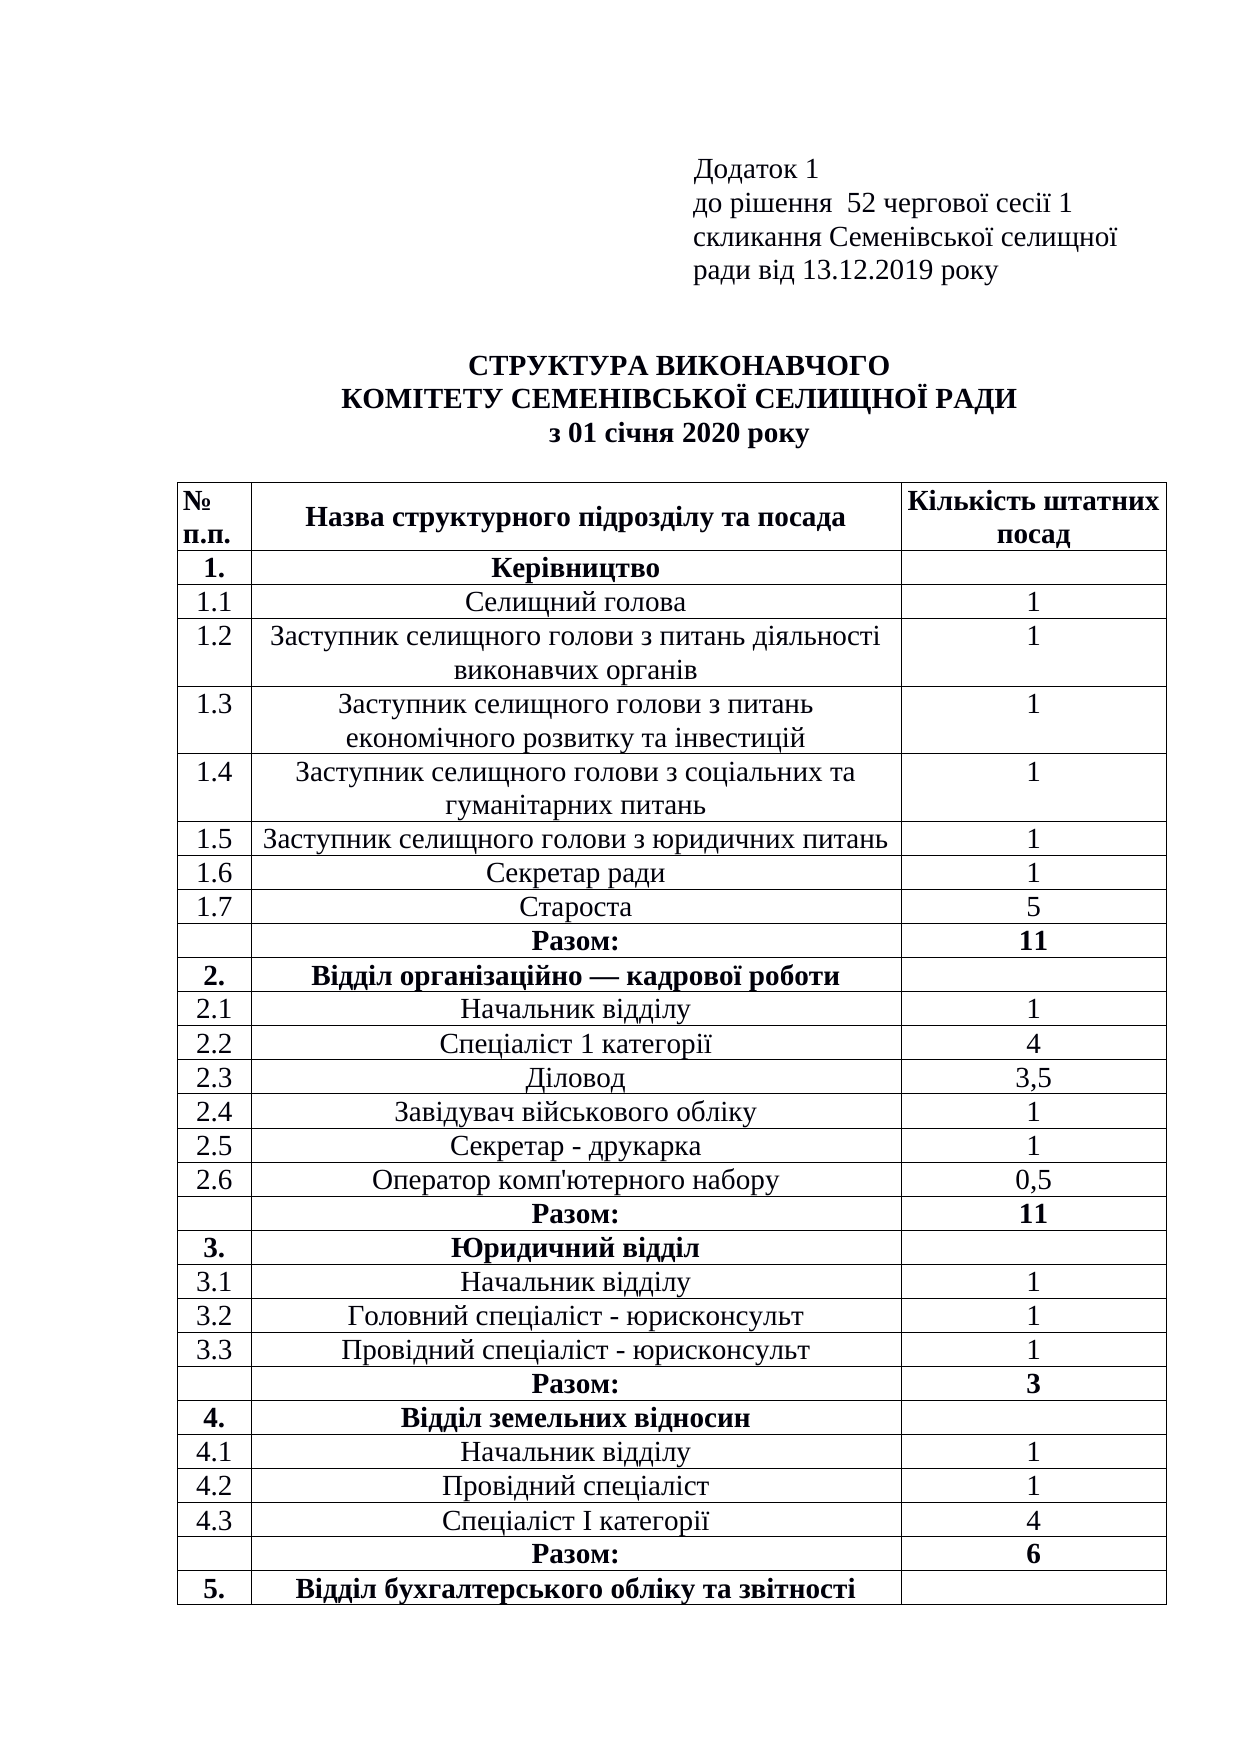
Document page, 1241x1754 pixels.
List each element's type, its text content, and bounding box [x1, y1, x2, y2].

table_cell [178, 924, 251, 957]
table_cell Разом: [252, 1537, 901, 1570]
table_cell 5. [178, 1571, 251, 1604]
table_cell 1 [902, 1333, 1166, 1366]
table_cell Відділ бухгалтерського обліку та звітності [252, 1571, 901, 1604]
table_cell 3.1 [178, 1265, 251, 1298]
table_cell Провідний спеціаліст - юрисконсульт [252, 1333, 901, 1366]
table_cell [178, 1197, 251, 1229]
table_cell Секретар ради [252, 856, 901, 889]
table_cell Заступник селищного голови з питань економічного розвитку та інвестицій [252, 687, 901, 753]
table_cell 1.6 [178, 856, 251, 889]
table_cell [178, 1537, 251, 1570]
table_cell 1 [902, 619, 1166, 686]
table_cell Завідувач військового обліку [252, 1094, 901, 1127]
table_cell 1. [178, 551, 251, 584]
table_cell Відділ організаційно — кадрової роботи [252, 958, 901, 991]
table_cell 1.7 [178, 890, 251, 923]
table_cell 1 [902, 992, 1166, 1025]
table_cell [902, 551, 1166, 584]
table_cell 1.3 [178, 687, 251, 753]
table_header № п.п. [178, 483, 251, 550]
table_cell [902, 958, 1166, 991]
table_header Кількість штатних посад [902, 483, 1166, 550]
table_cell 2.6 [178, 1163, 251, 1196]
table_cell 1 [902, 822, 1166, 855]
table_cell 0,5 [902, 1163, 1166, 1196]
table_cell Головний спеціаліст - юрисконсульт [252, 1299, 901, 1332]
table_cell 1 [902, 687, 1166, 753]
table_cell 11 [902, 924, 1166, 957]
table_cell 1 [902, 1299, 1166, 1332]
table_cell 2.4 [178, 1094, 251, 1127]
table_cell 4 [902, 1026, 1166, 1059]
table_cell 2. [178, 958, 251, 991]
table_cell 1 [902, 1129, 1166, 1161]
table_cell [902, 1571, 1166, 1604]
table_cell Разом: [252, 1197, 901, 1229]
table_cell Разом: [252, 924, 901, 957]
table_cell 4 [902, 1503, 1166, 1536]
table_cell Провідний спеціаліст [252, 1469, 901, 1502]
table_cell 1.1 [178, 585, 251, 618]
table_cell Відділ земельних відносин [252, 1401, 901, 1434]
table_cell Юридичний відділ [252, 1231, 901, 1264]
table_cell Керівництво [252, 551, 901, 584]
table_cell 4.2 [178, 1469, 251, 1502]
text Додаток 1 [620, 152, 1181, 185]
text КОМІТЕТУ СЕМЕНІВСЬКОЇ СЕЛИЩНОЇ РАДИ [177, 382, 1181, 415]
table_cell Начальник відділу [252, 1435, 901, 1468]
table_cell 3. [178, 1231, 251, 1264]
table_cell 6 [902, 1537, 1166, 1570]
table_cell Спеціаліст І категорії [252, 1503, 901, 1536]
table_cell Діловод [252, 1060, 901, 1093]
text до рішення 52 чергової сесії 1 скликання Семенівської селищної ради від 13.12.2019 року [693, 185, 1181, 286]
table_cell Заступник селищного голови з юридичних питань [252, 822, 901, 855]
table_cell 2.3 [178, 1060, 251, 1093]
table_header Назва структурного підрозділу та посада [252, 483, 901, 550]
table_cell Оператор комп'ютерного набору [252, 1163, 901, 1196]
table_cell Спеціаліст 1 категорії [252, 1026, 901, 1059]
table_cell 1.2 [178, 619, 251, 686]
table_cell Заступник селищного голови з питань діяльності виконавчих органів [252, 619, 901, 686]
table_cell Староста [252, 890, 901, 923]
table_cell Заступник селищного голови з соціальних та гуманітарних питань [252, 754, 901, 821]
table_cell 4.1 [178, 1435, 251, 1468]
table_cell 3.2 [178, 1299, 251, 1332]
table_cell 2.5 [178, 1129, 251, 1161]
table_cell 3.3 [178, 1333, 251, 1366]
table_cell 5 [902, 890, 1166, 923]
table_cell Начальник відділу [252, 1265, 901, 1298]
table_cell 4.3 [178, 1503, 251, 1536]
table_cell 1 [902, 856, 1166, 889]
text СТРУКТУРА ВИКОНАВЧОГО [177, 348, 1181, 382]
text з 01 січня 2020 року [177, 415, 1181, 449]
table_cell 1 [902, 1094, 1166, 1127]
table_cell 1 [902, 585, 1166, 618]
table_cell [178, 1367, 251, 1400]
table_cell 1.5 [178, 822, 251, 855]
table_cell Секретар - друкарка [252, 1129, 901, 1161]
table_cell Начальник відділу [252, 992, 901, 1025]
table_cell 3,5 [902, 1060, 1166, 1093]
table_cell 2.1 [178, 992, 251, 1025]
table_cell 1 [902, 1469, 1166, 1502]
table_cell 1 [902, 1265, 1166, 1298]
table_cell 4. [178, 1401, 251, 1434]
table_cell 1.4 [178, 754, 251, 821]
table_cell 3 [902, 1367, 1166, 1400]
table_cell 11 [902, 1197, 1166, 1229]
table_cell 1 [902, 754, 1166, 821]
table_cell 2.2 [178, 1026, 251, 1059]
table_cell 1 [902, 1435, 1166, 1468]
table_cell [902, 1231, 1166, 1264]
table_cell Селищний голова [252, 585, 901, 618]
table_cell [902, 1401, 1166, 1434]
table_cell Разом: [252, 1367, 901, 1400]
